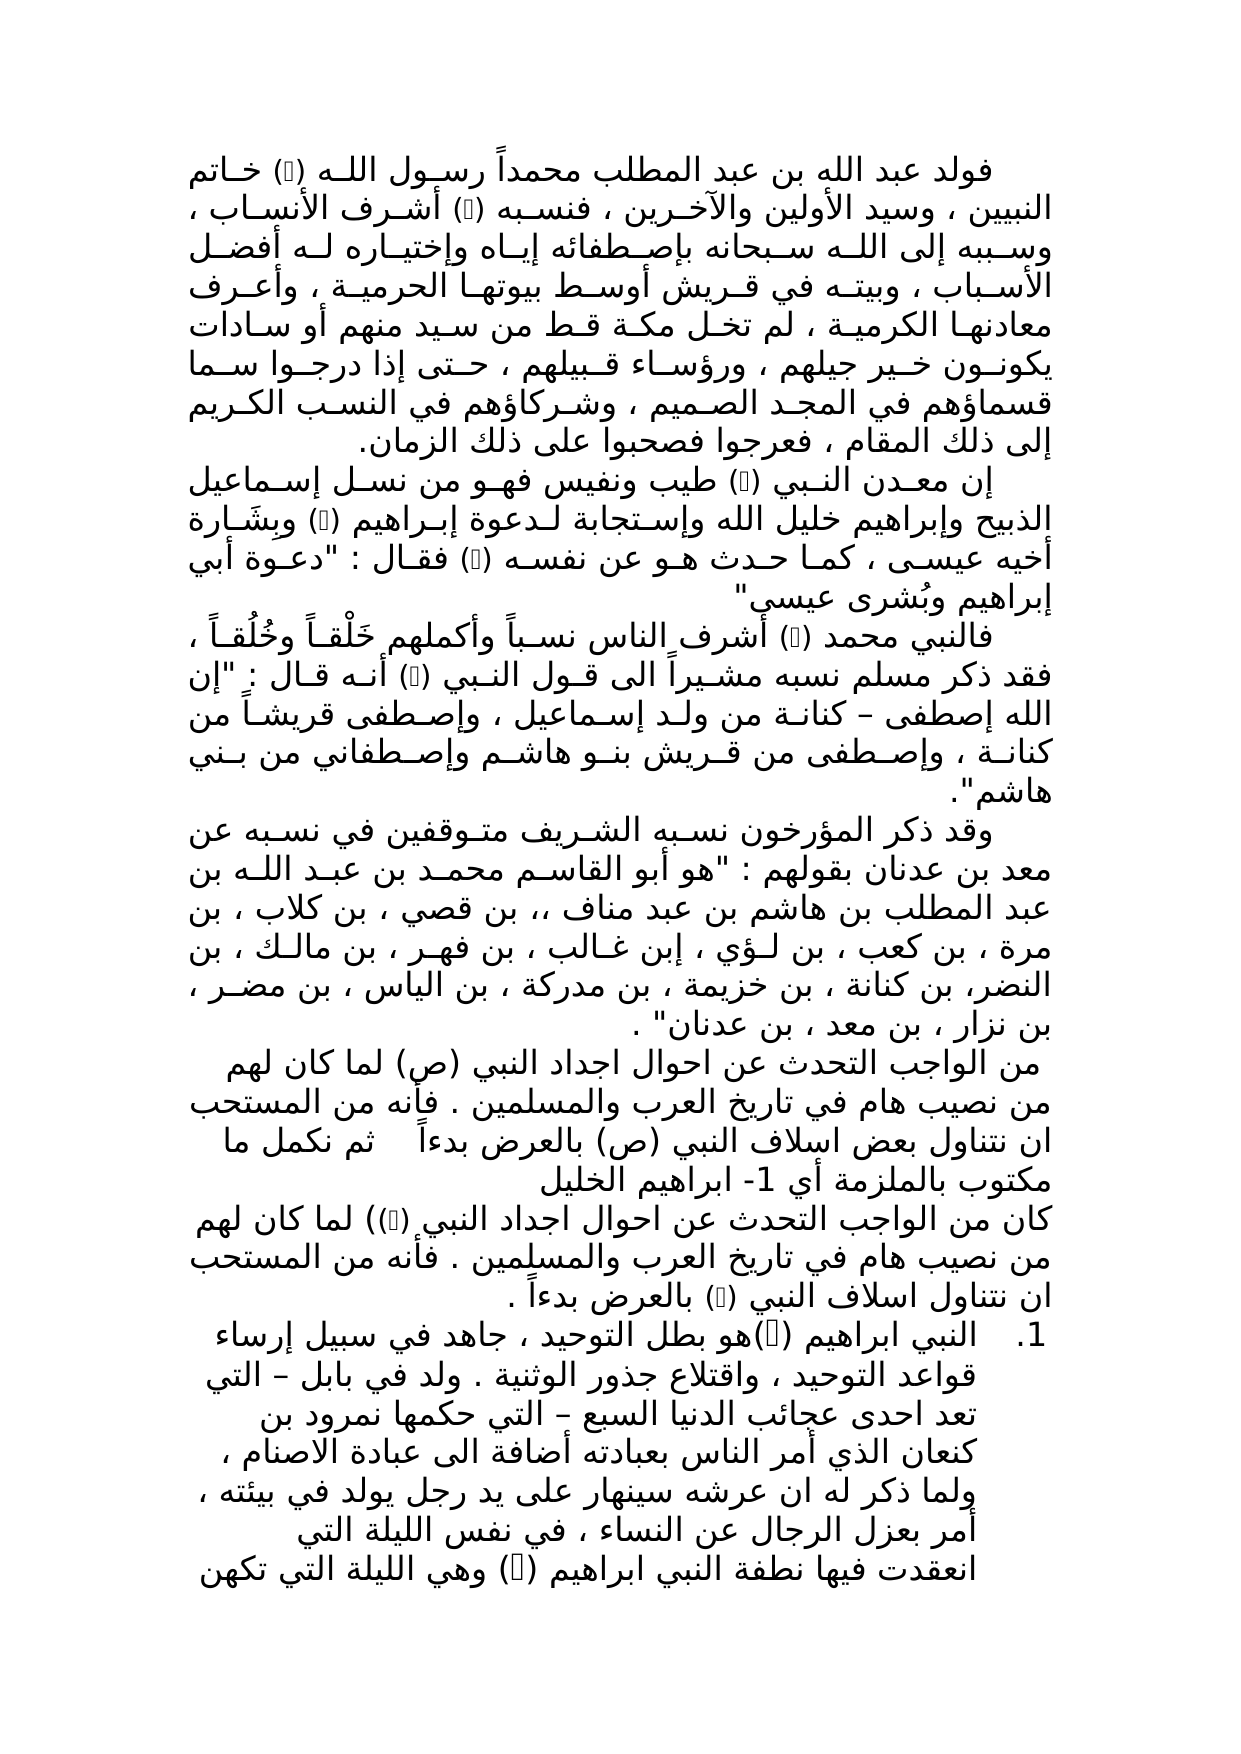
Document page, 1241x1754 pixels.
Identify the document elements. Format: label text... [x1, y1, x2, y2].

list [187, 1316, 1015, 1589]
text وقد ذكر المؤرخون نسبه الشريف متوقفين في نسبه عن معد بن عدنان بقولهم : "هو أبو القاسم محمد بن عبد الله بن عبد المطلب بن هاشم بن عبد مناف ،، بن قصي ، بن كلاب ، بن مرة ، بن كعب ، بن لؤي ، إبن غالب ، بن فهر ، بن مالك ، بن النضر، بن كنانة ، بن خزيمة ، بن مدركة ، بن الياس ، بن مضر ، بن نزار ، بن معد ، بن عدنان" . [187, 811, 1053, 1044]
text فولد عبد الله بن عبد المطلب محمداً رسول الله () خاتم النبيين ، وسيد الأولين والآخرين ، فنسبه () أشرف الأنساب ، وسببه إلى الله سبحانه بإصطفائه إياه وإختياره له أفضل الأسباب ، وبيته في قريش أوسط بيوتها الحرمية ، وأعرف معادنها الكرمية ، لم تخل مكة قط من سيد منهم أو سادات يكونون خير جيلهم ، ورؤساء قبيلهم ، حتى إذا درجوا سما قسماؤهم في المجد الصميم ، وشركاؤهم في النسب الكريم إلى ذلك المقام ، فعرجوا فصحبوا على ذلك الزمان. [187, 150, 1053, 461]
text فالنبي محمد () أشرف الناس نسباً وأكملهم خَلْقاً وخُلُقاً ، فقد ذكر مسلم نسبه مشيراً الى قول النبي () أنه قال : "إن الله إصطفى – كنانة من ولد إسماعيل ، وإصطفى قريشاً من كنانة ، وإصطفى من قريش بنو هاشم وإصطفاني من بني هاشم". [187, 616, 1053, 811]
text إن معدن النبي () طيب ونفيس فهو من نسل إسماعيل الذبيح وإبراهيم خليل الله وإستجابة لدعوة إبراهيم () وبِشَارة أخيه عيسى ، كما حدث هو عن نفسه () فقال : "دعوة أبي إبراهيم وبُشرى عيسى" [187, 461, 1053, 616]
text من الواجب التحدث عن احوال اجداد النبي (ص) لما كان لهم من نصيب هام في تاريخ العرب والمسلمين . فأنه من المستحب ان نتناول بعض اسلاف النبي (ص) بالعرض بدءاً ثم نكمل ما مكتوب بالملزمة أي 1- ابراهيم الخليل [187, 1044, 1053, 1199]
text كان من الواجب التحدث عن احوال اجداد النبي ()) لما كان لهم من نصيب هام في تاريخ العرب والمسلمين . فأنه من المستحب ان نتناول اسلاف النبي () بالعرض بدءاً . [187, 1199, 1053, 1316]
